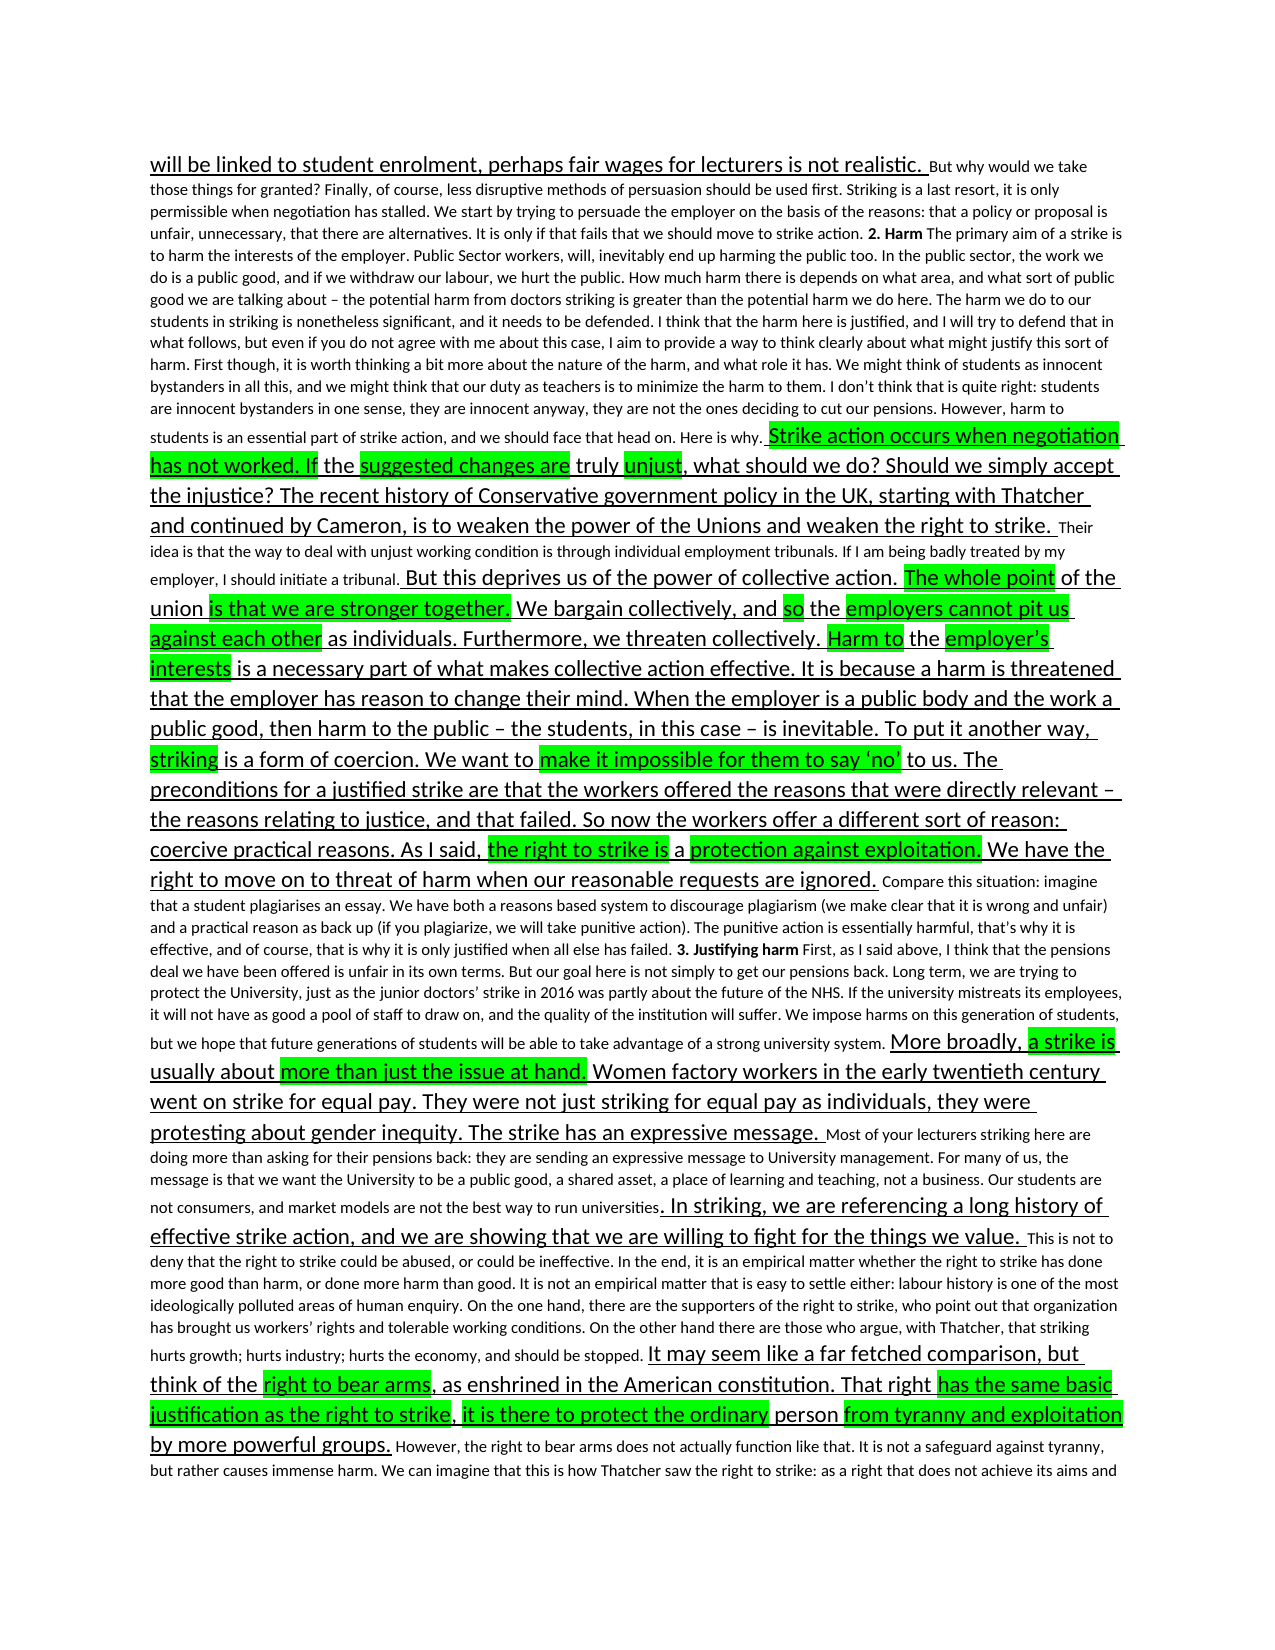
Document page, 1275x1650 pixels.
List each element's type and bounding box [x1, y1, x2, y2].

text [150, 150, 1125, 1480]
